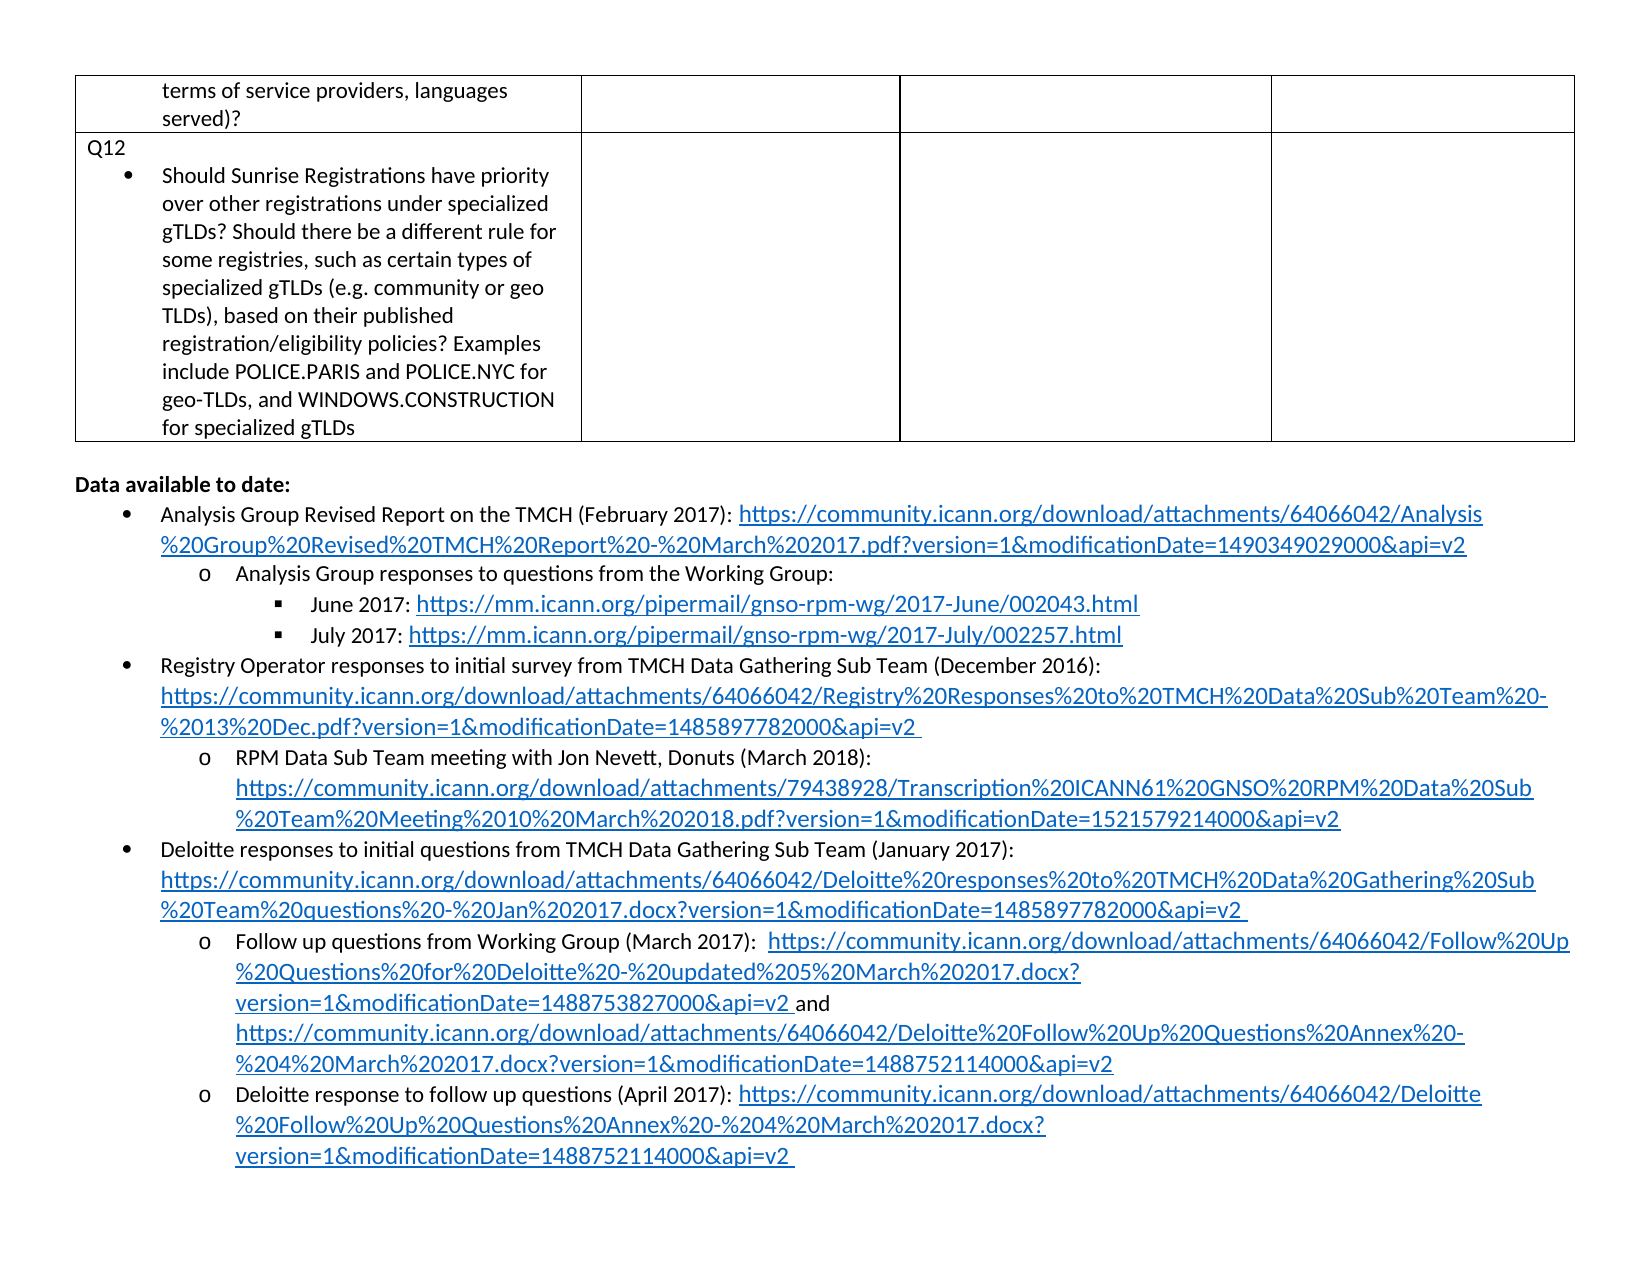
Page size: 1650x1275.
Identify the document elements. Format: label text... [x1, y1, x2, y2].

list Analysis Group Revised Report on the TMCH (February 2017): https://community.icann.org/download/attachments/64066042/Analysis%20Group%20Revised%20TMCH%20Report%20-%20March%202017.pdf?version=1&modificationDate=1490349029000&api=v2 [123, 498, 1575, 559]
list Follow up questions from Working Group (March 2017): https://community.icann.org/download/attachments/64066042/Follow%20Up%20Questions%20for%20Deloitte%20-%20updated%205%20March%202017.docx?version=1&modificationDate=1488753827000&api=v2 and https://community.icann.org/download/attachments/64066042/Deloitte%20Follow%20Up%20Questions%20Annex%20-%204%20March%202017.docx?version=1&modificationDate=1488752114000&api=v2 [198, 925, 1575, 1078]
list Deloitte responses to initial questions from TMCH Data Gathering Sub Team (January 2017): https://community.icann.org/download/attachments/64066042/Deloitte%20responses%20to%20TMCH%20Data%20Gathering%20Sub%20Team%20questions%20-%20Jan%202017.docx?version=1&modificationDate=1485897782000&api=v2 [123, 833, 1575, 925]
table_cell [76, 76, 581, 132]
table_cell [582, 133, 899, 441]
table_cell [582, 76, 899, 132]
text Data available to date: [75, 470, 1575, 498]
list Analysis Group responses to questions from the Working Group: [198, 559, 1575, 589]
list Registry Operator responses to initial survey from TMCH Data Gathering Sub Team (December 2016): https://community.icann.org/download/attachments/64066042/Registry%20Responses%20to%20TMCH%20Data%20Sub%20Team%20-%2013%20Dec.pdf?version=1&modificationDate=1485897782000&api=v2 [123, 650, 1575, 741]
table_cell [1272, 133, 1574, 441]
list July 2017: https://mm.icann.org/pipermail/gnso-rpm-wg/2017-July/002257.html [273, 619, 1575, 650]
table_cell [901, 133, 1271, 441]
list RPM Data Sub Team meeting with Jon Nevett, Donuts (March 2018): https://community.icann.org/download/attachments/79438928/Transcription%20ICANN61%20GNSO%20RPM%20Data%20Sub%20Team%20Meeting%2010%20March%202018.pdf?version=1&modificationDate=1521579214000&api=v2 [198, 741, 1575, 833]
list June 2017: https://mm.icann.org/pipermail/gnso-rpm-wg/2017-June/002043.html [273, 589, 1575, 619]
list Deloitte response to follow up questions (April 2017): https://community.icann.org/download/attachments/64066042/Deloitte%20Follow%20Up%20Questions%20Annex%20-%204%20March%202017.docx?version=1&modificationDate=1488752114000&api=v2 [198, 1078, 1575, 1170]
table_cell [901, 76, 1271, 132]
table_cell Q12 Should Sunrise Registrations have priority over other registrations under specialized gTLDs? Should there be a different rule for some registries, such as certain types of specialized gTLDs (e.g. community or geo TLDs), based on their published registration/eligibility policies? Examples include POLICE.PARIS and POLICE.NYC for geo-TLDs, and WINDOWS.CONSTRUCTION for specialized gTLDs [76, 133, 581, 441]
table_cell [1272, 76, 1574, 132]
